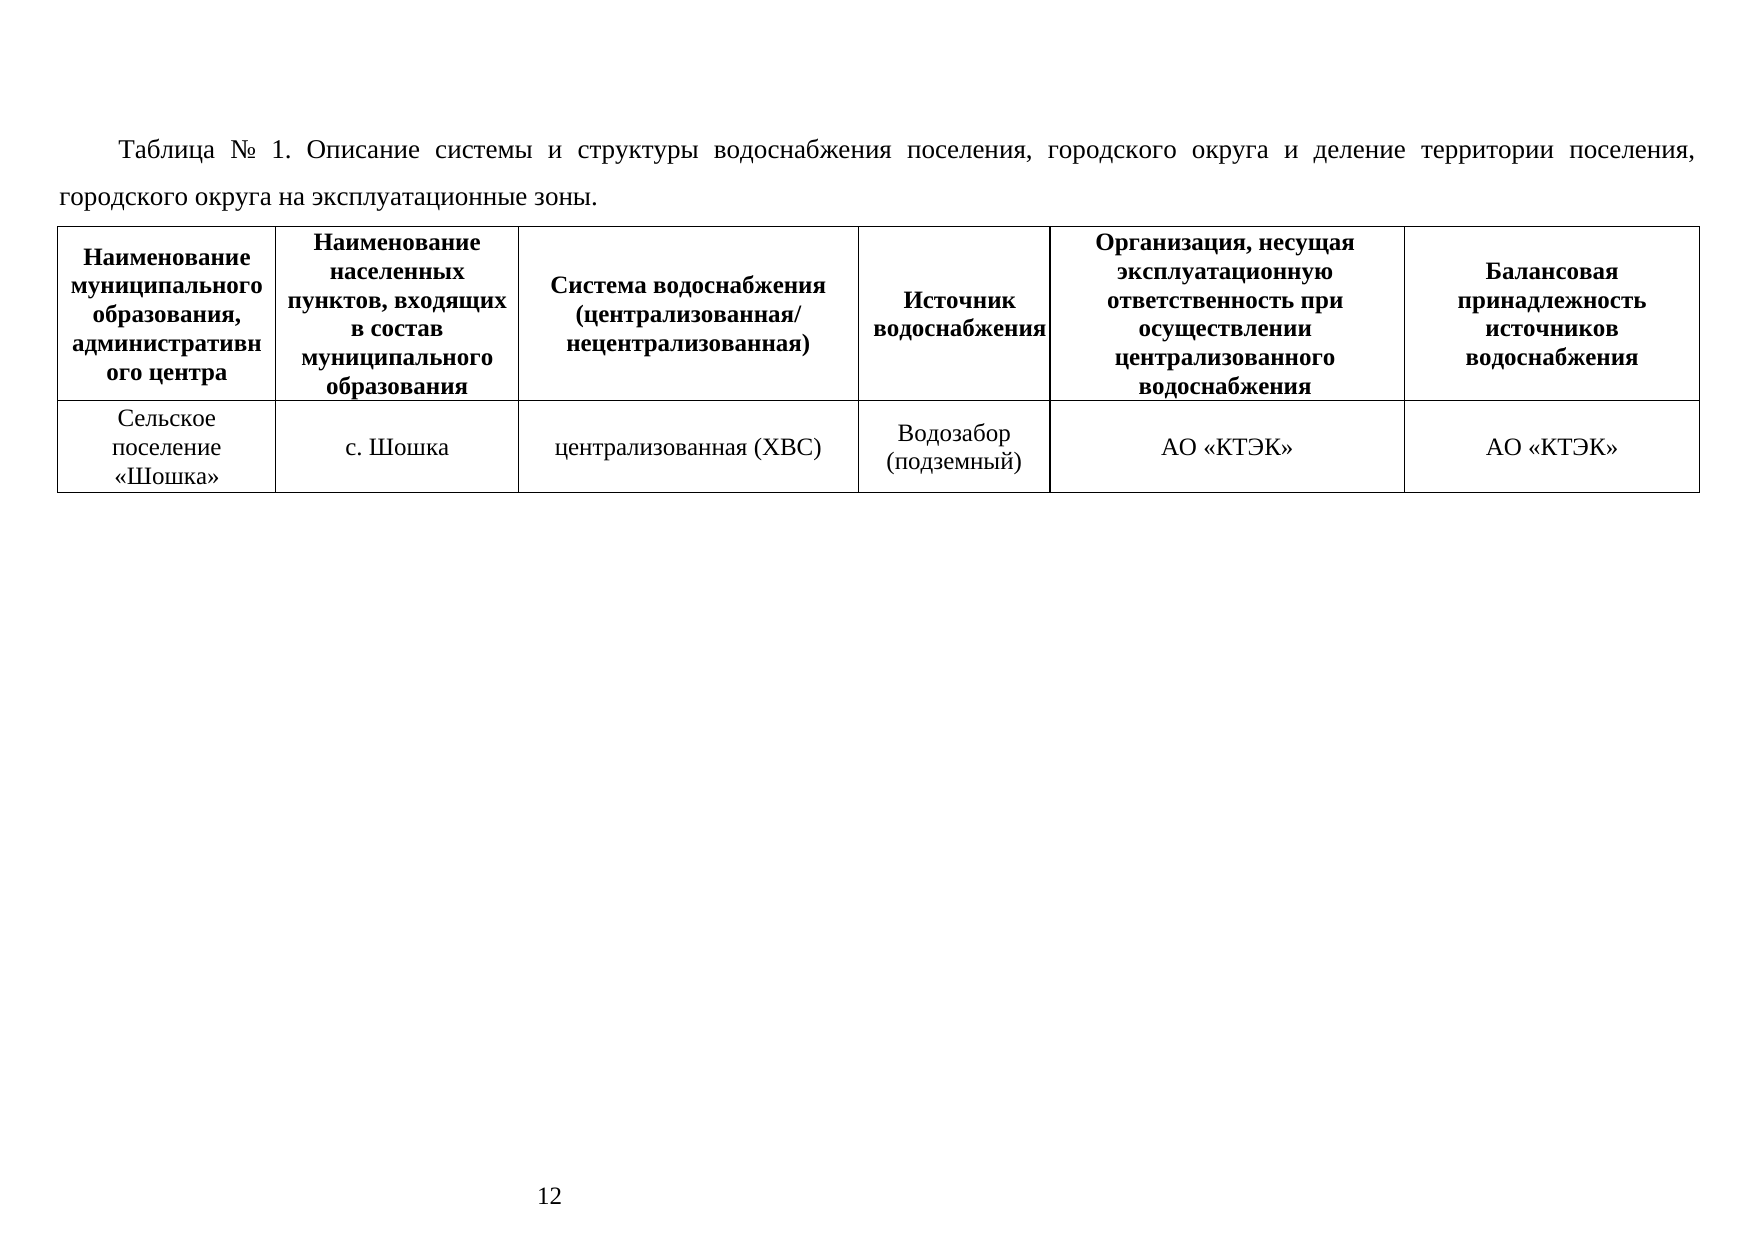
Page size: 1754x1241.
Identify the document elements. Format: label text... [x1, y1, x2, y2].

table_header Наименование населенных пунктов, входящих в состав муниципального образования [276, 227, 518, 400]
table_header Наименование муниципального образования, административного центра [58, 227, 275, 400]
table_cell централизованная (ХВС) [519, 401, 858, 492]
table_cell Сельское поселение «Шошка» [58, 401, 275, 492]
table_cell с. Шошка [276, 401, 518, 492]
table_cell АО «КТЭК» [1405, 401, 1699, 492]
table_cell АО «КТЭК» [1051, 401, 1404, 492]
table_header Система водоснабжения (централизованная/ нецентрализованная) [519, 227, 858, 400]
table_header Источник водоснабжения [859, 227, 1049, 400]
text Таблица № 1. Описание системы и структуры водоснабжения поселения, городского округа и деление территории поселения, городского округа на эксплуатационные зоны. [59, 133, 1698, 211]
table_header Балансовая принадлежность источников водоснабжения [1405, 227, 1699, 400]
table_cell Водозабор (подземный) [859, 401, 1049, 492]
table_header Организация, несущая эксплуатационную ответственность при осуществлении централизованного водоснабжения [1051, 227, 1404, 400]
